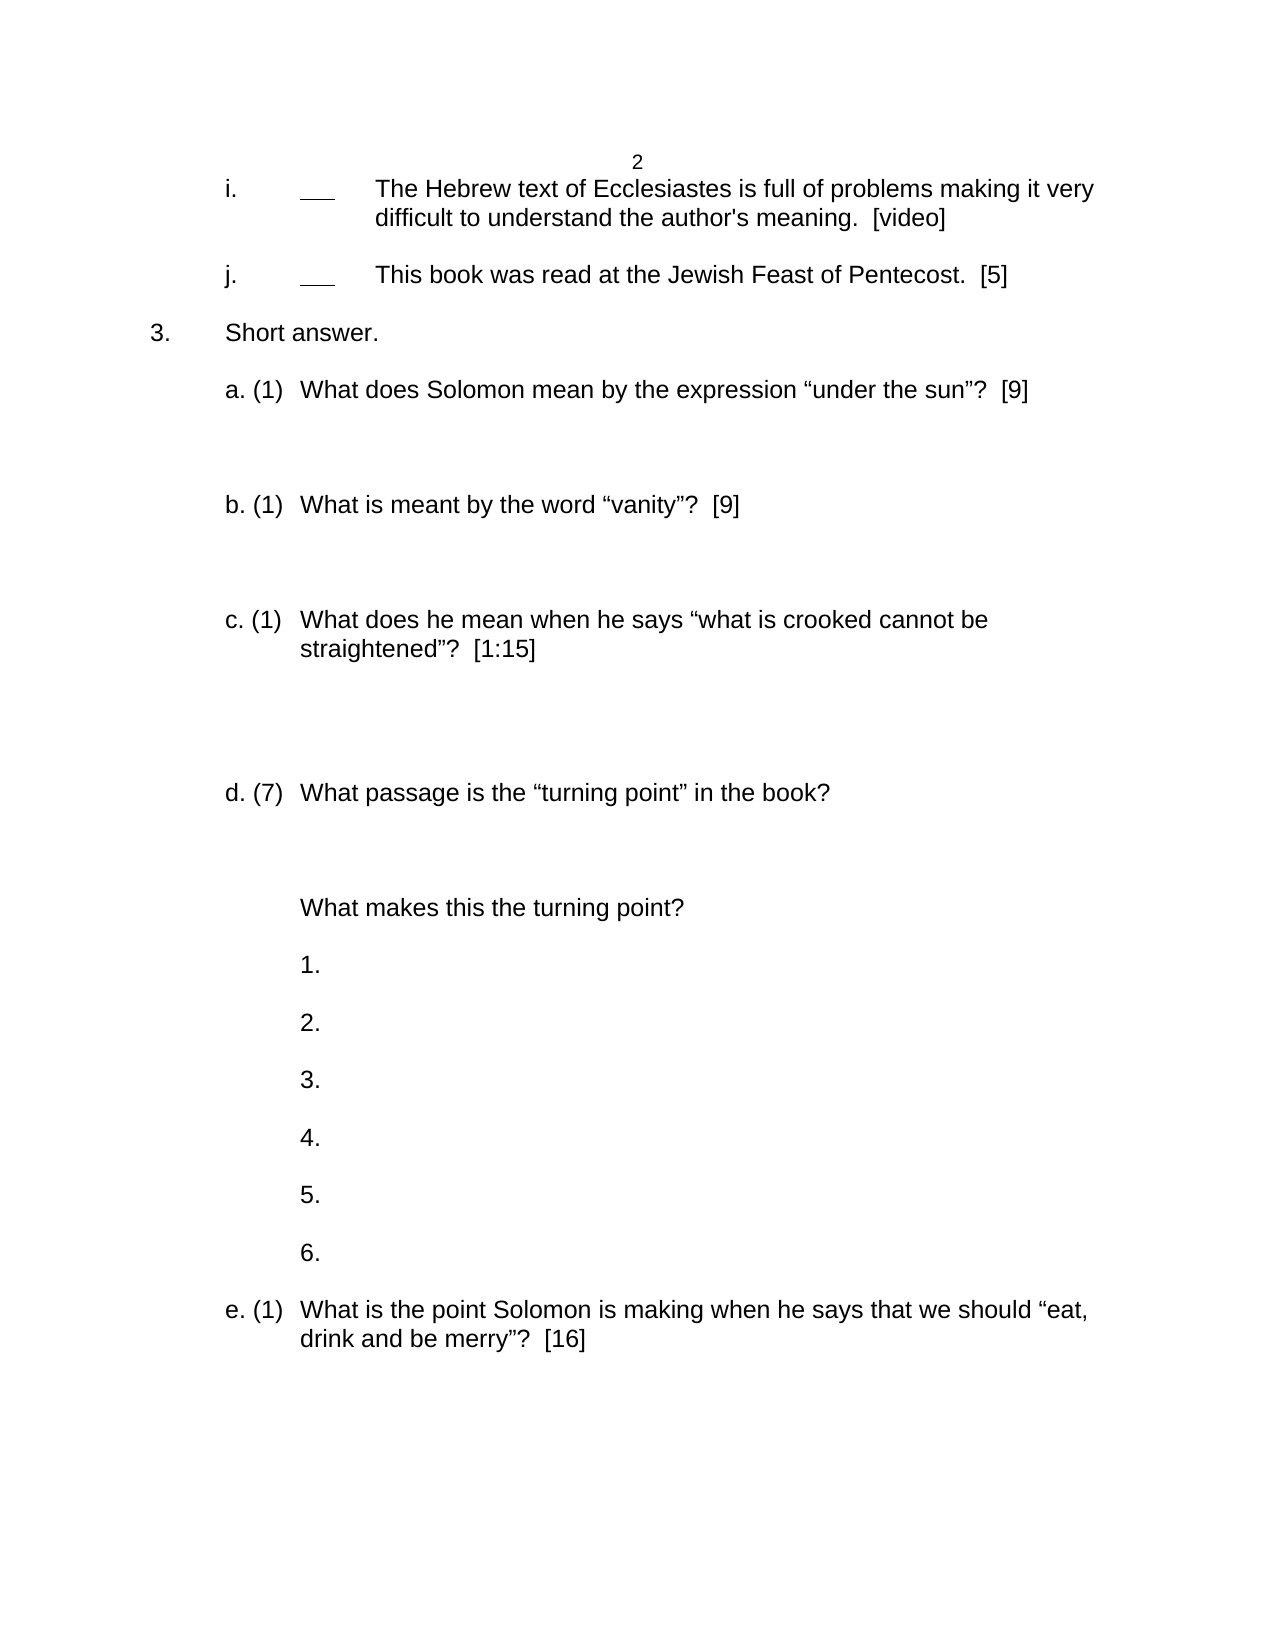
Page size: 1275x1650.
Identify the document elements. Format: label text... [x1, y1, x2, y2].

text 6. [150, 1238, 1125, 1266]
text 3. [150, 1065, 1125, 1094]
text difficult to understand the author's meaning. [video] [150, 203, 1125, 231]
text a. (1) What does Solomon mean by the expression “under the sun”? [9] [150, 375, 1125, 404]
text i. The Hebrew text of Ecclesiastes is full of problems making it very [150, 150, 1125, 203]
text What makes this the turning point? [150, 893, 1125, 921]
text 5. [150, 1180, 1125, 1209]
text 4. [150, 1123, 1125, 1151]
text 3. Short answer. [150, 318, 1125, 346]
text b. (1) What is meant by the word “vanity”? [9] [150, 490, 1125, 519]
text c. (1) What does he mean when he says “what is crooked cannot be straightened”? [1:15] [150, 605, 1125, 663]
text d. (7) What passage is the “turning point” in the book? [150, 778, 1125, 806]
text e. (1) What is the point Solomon is making when he says that we should “eat, drink and be merry”? [16] [150, 1295, 1125, 1353]
text 1. [150, 950, 1125, 979]
text 2. [150, 1008, 1125, 1036]
text j. This book was read at the Jewish Feast of Pentecost. [5] [150, 260, 1125, 289]
